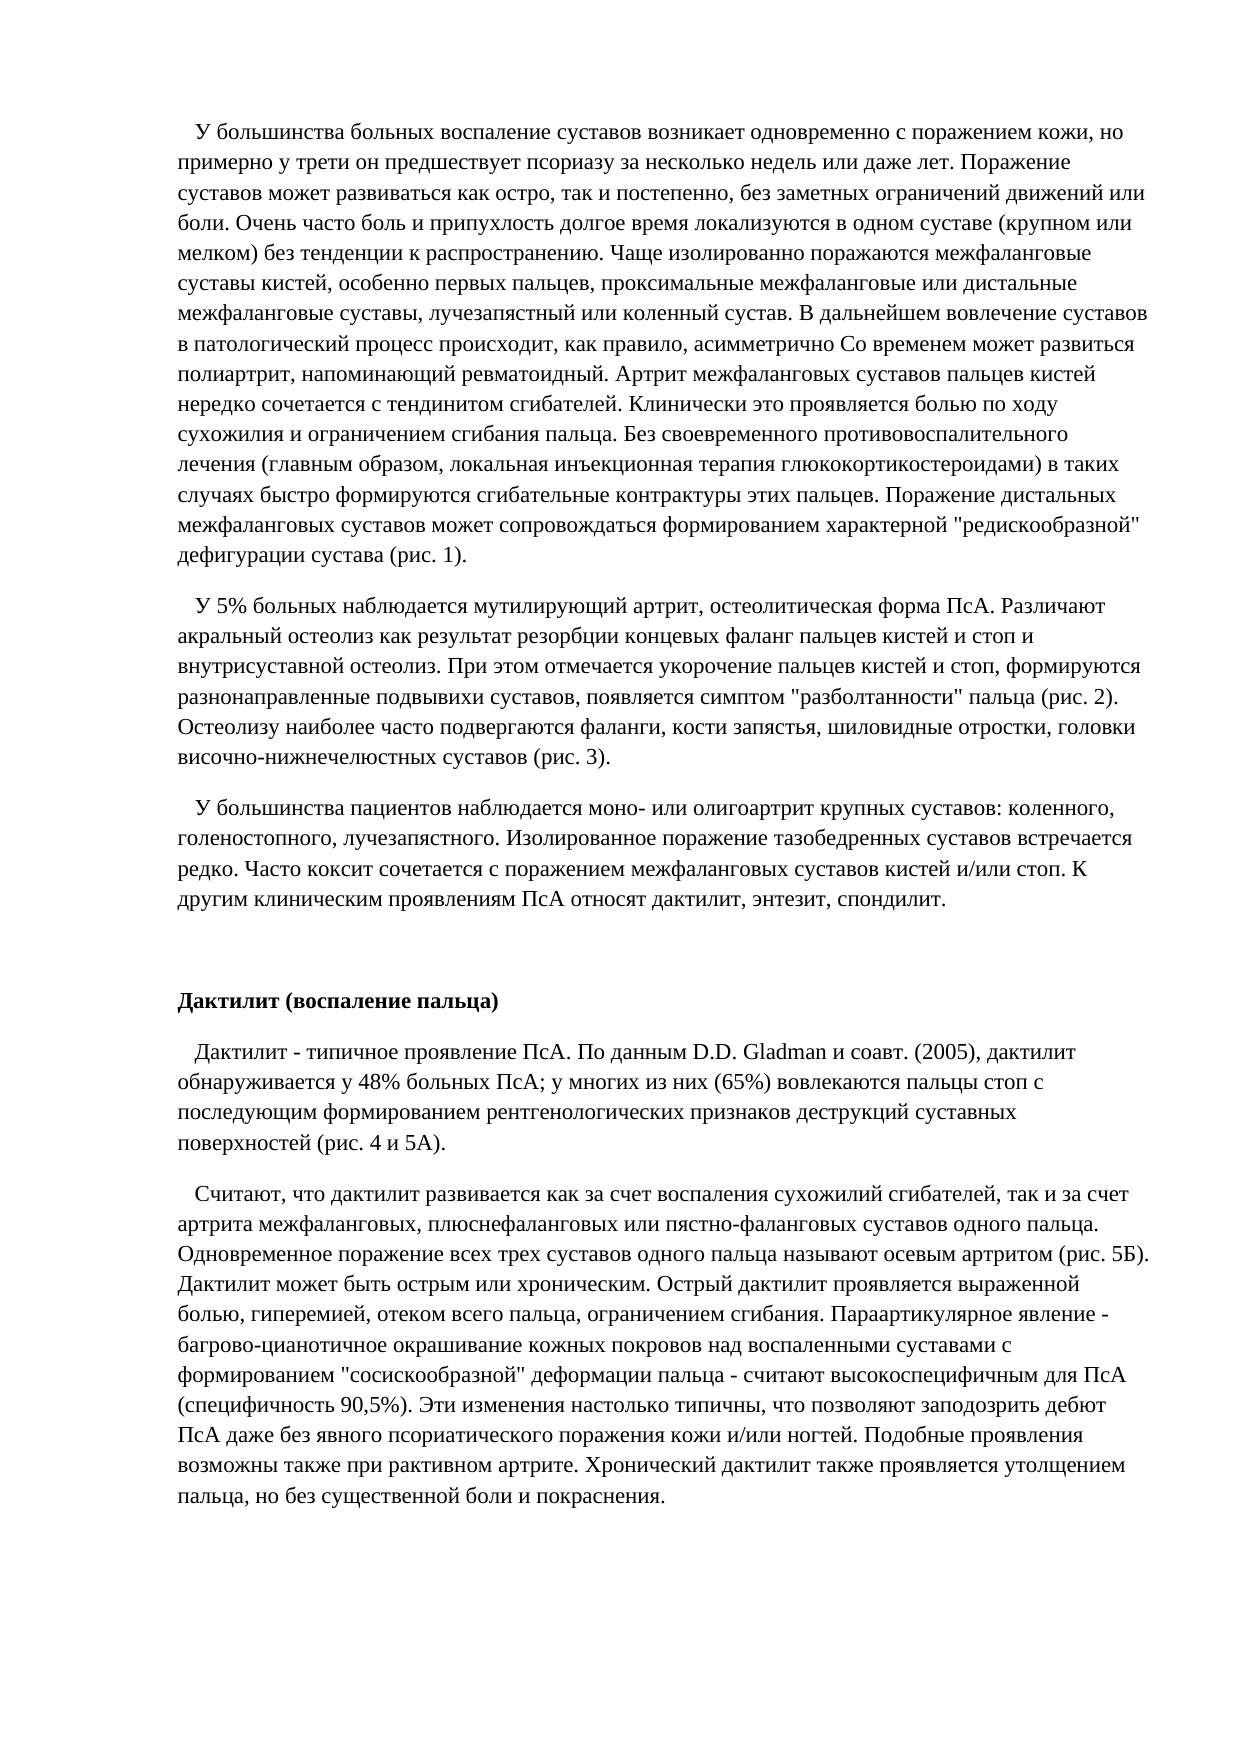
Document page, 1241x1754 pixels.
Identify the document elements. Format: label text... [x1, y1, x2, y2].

text У большинства больных воспаление суставов возникает одновременно с поражением кожи, но примерно у трети он предшествует псориазу за несколько недель или даже лет. Поражение суставов может развиваться как остро, так и постепенно, без заметных ограничений движений или боли. Очень часто боль и припухлость долгое время локализуются в одном суставе (крупном или мелком) без тенденции к распространению. Чаще изолированно поражаются межфаланговые суставы кистей, особенно первых пальцев, проксимальные межфаланговые или дистальные межфаланговые суставы, лучезапястный или коленный сустав. В дальнейшем вовлечение суставов в патологический процесс происходит, как правило, асимметрично Со временем может развиться полиартрит, напоминающий ревматоидный. Артрит межфаланговых суставов пальцев кистей нередко сочетается с тендинитом сгибателей. Клинически это проявляется болью по ходу сухожилия и ограничением сгибания пальца. Без своевременного противовоспалительного лечения (главным образом, локальная инъекционная терапия глюкокортикостероидами) в таких случаях быстро формируются сгибательные контрактуры этих пальцев. Поражение дистальных межфаланговых суставов может сопровождаться формированием характерной "редискообразной" дефигурации сустава (рис. 1). [177, 118, 1152, 567]
text Считают, что дактилит развивается как за счет воспаления сухожилий сгибателей, так и за счет артрита межфаланговых, плюснефаланговых или пястно-фаланговых суставов одного пальца. Одновременное поражение всех трех суставов одного пальца называют осевым артритом (рис. 5Б). Дактилит может быть острым или хроническим. Острый дактилит проявляется выраженной болью, гиперемией, отеком всего пальца, ограничением сгибания. Параартикулярное явление - багрово-цианотичное окрашивание кожных покровов над воспаленными суставами с формированием "сосискообразной" деформации пальца - считают высокоспецифичным для ПсА (специфичность 90,5%). Эти изменения настолько типичны, что позволяют заподозрить дебют ПсА даже без явного псориатического поражения кожи и/или ногтей. Подобные проявления возможны также при рактивном артрите. Хронический дактилит также проявляется утолщением пальца, но без существенной боли и покраснения. [177, 1179, 1152, 1508]
text У 5% больных наблюдается мутилирующий артрит, остеолитическая форма ПсА. Различают акральный остеолиз как результат резорбции концевых фаланг пальцев кистей и стоп и внутрисуставной остеолиз. При этом отмечается укорочение пальцев кистей и стоп, формируются разнонаправленные подвывихи суставов, появляется симптом "разболтанности" пальца (рис. 2). Остеолизу наиболее часто подвергаются фаланги, кости запястья, шиловидные отростки, головки височно-нижнечелюстных суставов (рис. 3). [177, 592, 1152, 769]
text Дактилит (воспаление пальца) [177, 987, 1152, 1013]
text У большинства пациентов наблюдается моно- или олигоартрит крупных суставов: коленного, голеностопного, лучезапястного. Изолированное поражение тазобедренных суставов встречается редко. Часто коксит сочетается с поражением межфаланговых суставов кистей и/или стоп. К другим клиническим проявлениям ПсА относят дактилит, энтезит, спондилит. [177, 794, 1152, 911]
text Дактилит - типичное проявление ПсА. По данным D.D. Gladman и соавт. (2005), дактилит обнаруживается у 48% больных ПсА; у многих из них (65%) вовлекаются пальцы стоп с последующим формированием рентгенологических признаков деструкций суставных поверхностей (рис. 4 и 5А). [177, 1038, 1152, 1155]
